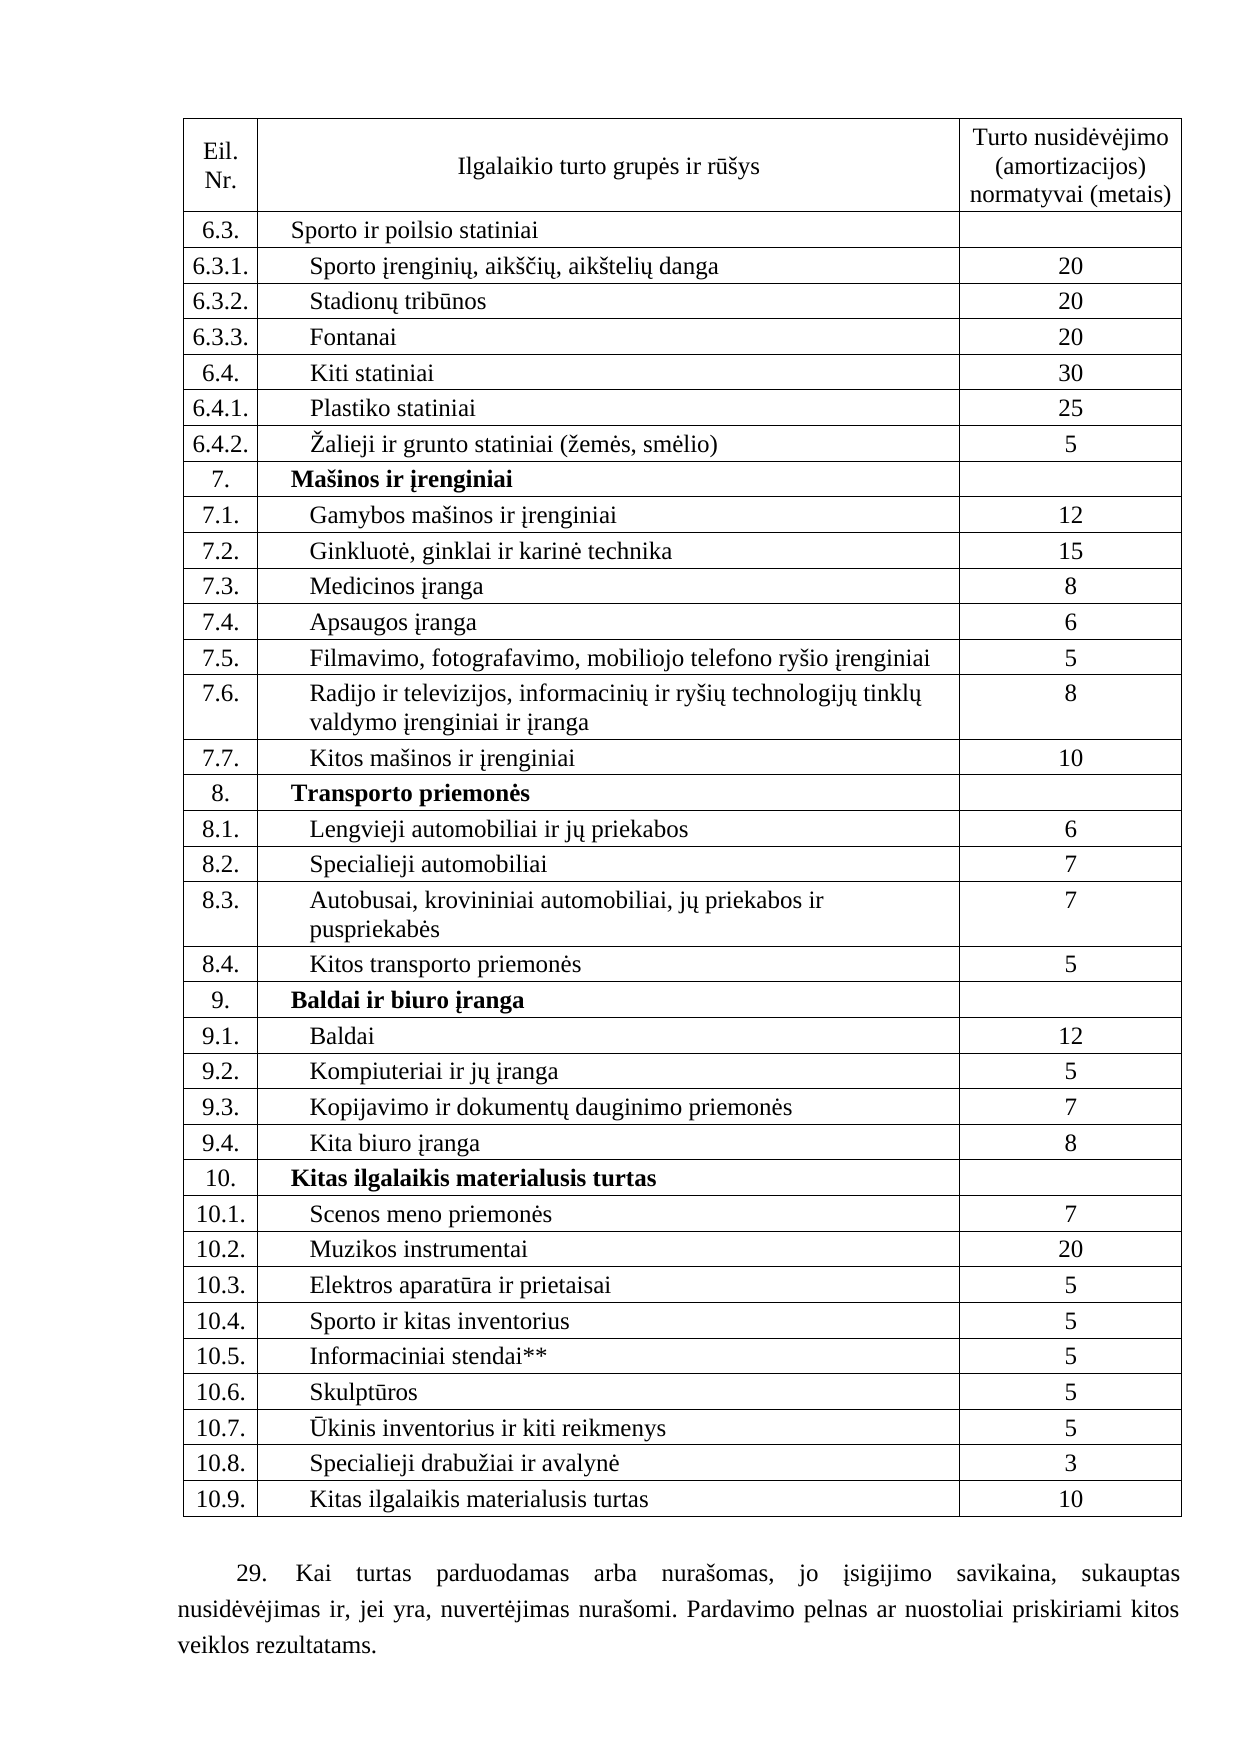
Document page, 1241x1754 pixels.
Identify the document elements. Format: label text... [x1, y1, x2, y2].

table_cell 6.4.1. [184, 390, 257, 425]
table_cell Stadionų tribūnos [258, 284, 959, 318]
table_cell 3 [960, 1445, 1181, 1480]
table_cell 7. [184, 462, 257, 496]
table_cell 10.6. [184, 1374, 257, 1409]
table_header Turto nusidėvėjimo (amortizacijos) normatyvai (metais) [960, 119, 1181, 211]
table_cell Gamybos mašinos ir įrenginiai [258, 497, 959, 532]
table_cell 25 [960, 390, 1181, 425]
table_cell Baldai [258, 1018, 959, 1052]
table_cell Medicinos įranga [258, 569, 959, 603]
table_cell Specialieji automobiliai [258, 847, 959, 881]
table_cell 8.3. [184, 882, 257, 946]
table_cell 8 [960, 675, 1181, 739]
table_cell 9.4. [184, 1125, 257, 1159]
table_cell 5 [960, 1267, 1181, 1302]
table_cell 8.1. [184, 811, 257, 846]
table_cell 7 [960, 1196, 1181, 1231]
table_cell Lengvieji automobiliai ir jų priekabos [258, 811, 959, 846]
table_cell 10.8. [184, 1445, 257, 1480]
table_cell [960, 982, 1181, 1017]
table_cell 5 [960, 426, 1181, 461]
table_cell Scenos meno priemonės [258, 1196, 959, 1231]
table_cell 10.3. [184, 1267, 257, 1302]
table_cell 6.3.3. [184, 319, 257, 354]
table_cell 10.5. [184, 1339, 257, 1373]
table_cell Kompiuteriai ir jų įranga [258, 1054, 959, 1088]
table_cell 15 [960, 533, 1181, 567]
table_cell 8.4. [184, 947, 257, 981]
table_cell 10.1. [184, 1196, 257, 1231]
table_cell 5 [960, 947, 1181, 981]
table_cell 20 [960, 284, 1181, 318]
table_cell Kiti statiniai [258, 355, 959, 389]
table_cell 6 [960, 811, 1181, 846]
table_cell 9.2. [184, 1054, 257, 1088]
table_cell 6.3.2. [184, 284, 257, 318]
table_cell 5 [960, 1374, 1181, 1409]
table_cell 10.7. [184, 1410, 257, 1444]
table_cell 5 [960, 1339, 1181, 1373]
table_header Ilgalaikio turto grupės ir rūšys [258, 119, 959, 211]
table_cell 9. [184, 982, 257, 1017]
table_cell 6.4. [184, 355, 257, 389]
table_cell Ginkluotė, ginklai ir karinė technika [258, 533, 959, 567]
table_cell Sporto ir kitas inventorius [258, 1303, 959, 1337]
table_cell [960, 1160, 1181, 1195]
table_cell Kitas ilgalaikis materialusis turtas [258, 1481, 959, 1516]
table_cell 6.3. [184, 212, 257, 247]
table_cell Informaciniai stendai** [258, 1339, 959, 1373]
table_cell Fontanai [258, 319, 959, 354]
table_cell Apsaugos įranga [258, 604, 959, 639]
table_cell 5 [960, 1303, 1181, 1337]
table_cell Autobusai, krovininiai automobiliai, jų priekabos ir puspriekabės [258, 882, 959, 946]
table_cell Plastiko statiniai [258, 390, 959, 425]
table_cell [960, 462, 1181, 496]
table_cell 10 [960, 740, 1181, 774]
table_cell Žalieji ir grunto statiniai (žemės, smėlio) [258, 426, 959, 461]
table_cell Radijo ir televizijos, informacinių ir ryšių technologijų tinklų valdymo įrenginiai ir įranga [258, 675, 959, 739]
table_cell 7.3. [184, 569, 257, 603]
table_cell Transporto priemonės [258, 775, 959, 810]
table_cell Skulptūros [258, 1374, 959, 1409]
table_cell 9.3. [184, 1089, 257, 1124]
table_cell Ūkinis inventorius ir kiti reikmenys [258, 1410, 959, 1444]
table_cell 30 [960, 355, 1181, 389]
table_cell 7.7. [184, 740, 257, 774]
table_cell Elektros aparatūra ir prietaisai [258, 1267, 959, 1302]
table_cell 20 [960, 319, 1181, 354]
table_cell 7 [960, 1089, 1181, 1124]
table_cell Kita biuro įranga [258, 1125, 959, 1159]
table_cell 5 [960, 1054, 1181, 1088]
table_cell 6.4.2. [184, 426, 257, 461]
table_cell [960, 775, 1181, 810]
table_cell 10.4. [184, 1303, 257, 1337]
table_cell Filmavimo, fotografavimo, mobiliojo telefono ryšio įrenginiai [258, 640, 959, 674]
table_cell 5 [960, 1410, 1181, 1444]
table_cell 7.6. [184, 675, 257, 739]
table_cell Specialieji drabužiai ir avalynė [258, 1445, 959, 1480]
table_cell 7 [960, 847, 1181, 881]
table_cell Sporto įrenginių, aikščių, aikštelių danga [258, 248, 959, 282]
table_cell Baldai ir biuro įranga [258, 982, 959, 1017]
table_cell 8.2. [184, 847, 257, 881]
list Kai turtas parduodamas arba nurašomas, jo įsigijimo savikaina, sukauptas nusidėvėjimas ir, jei yra, nuvertėjimas nurašomi. Pardavimo pelnas ar nuostoliai priskiriami kitos veiklos rezultatams. [177, 1558, 1181, 1658]
table_cell 10. [184, 1160, 257, 1195]
table_cell 12 [960, 1018, 1181, 1052]
table_cell 8 [960, 1125, 1181, 1159]
table_cell 8 [960, 569, 1181, 603]
table_cell Sporto ir poilsio statiniai [258, 212, 959, 247]
table_cell Kopijavimo ir dokumentų dauginimo priemonės [258, 1089, 959, 1124]
table_cell 7.5. [184, 640, 257, 674]
table_cell Muzikos instrumentai [258, 1232, 959, 1266]
table_cell 20 [960, 1232, 1181, 1266]
table_cell Mašinos ir įrenginiai [258, 462, 959, 496]
table_cell 9.1. [184, 1018, 257, 1052]
table_cell 20 [960, 248, 1181, 282]
table_cell 10 [960, 1481, 1181, 1516]
table_cell [960, 212, 1181, 247]
table_cell 10.2. [184, 1232, 257, 1266]
table_cell 7.4. [184, 604, 257, 639]
table_cell 12 [960, 497, 1181, 532]
table_cell 6.3.1. [184, 248, 257, 282]
table_cell Kitas ilgalaikis materialusis turtas [258, 1160, 959, 1195]
table_cell Kitos transporto priemonės [258, 947, 959, 981]
table_cell 8. [184, 775, 257, 810]
table_cell 6 [960, 604, 1181, 639]
table_cell Kitos mašinos ir įrenginiai [258, 740, 959, 774]
table_cell 5 [960, 640, 1181, 674]
table_cell 7.1. [184, 497, 257, 532]
table_cell 7.2. [184, 533, 257, 567]
table_cell 7 [960, 882, 1181, 946]
table_cell 10.9. [184, 1481, 257, 1516]
table_header Eil. Nr. [184, 119, 257, 211]
